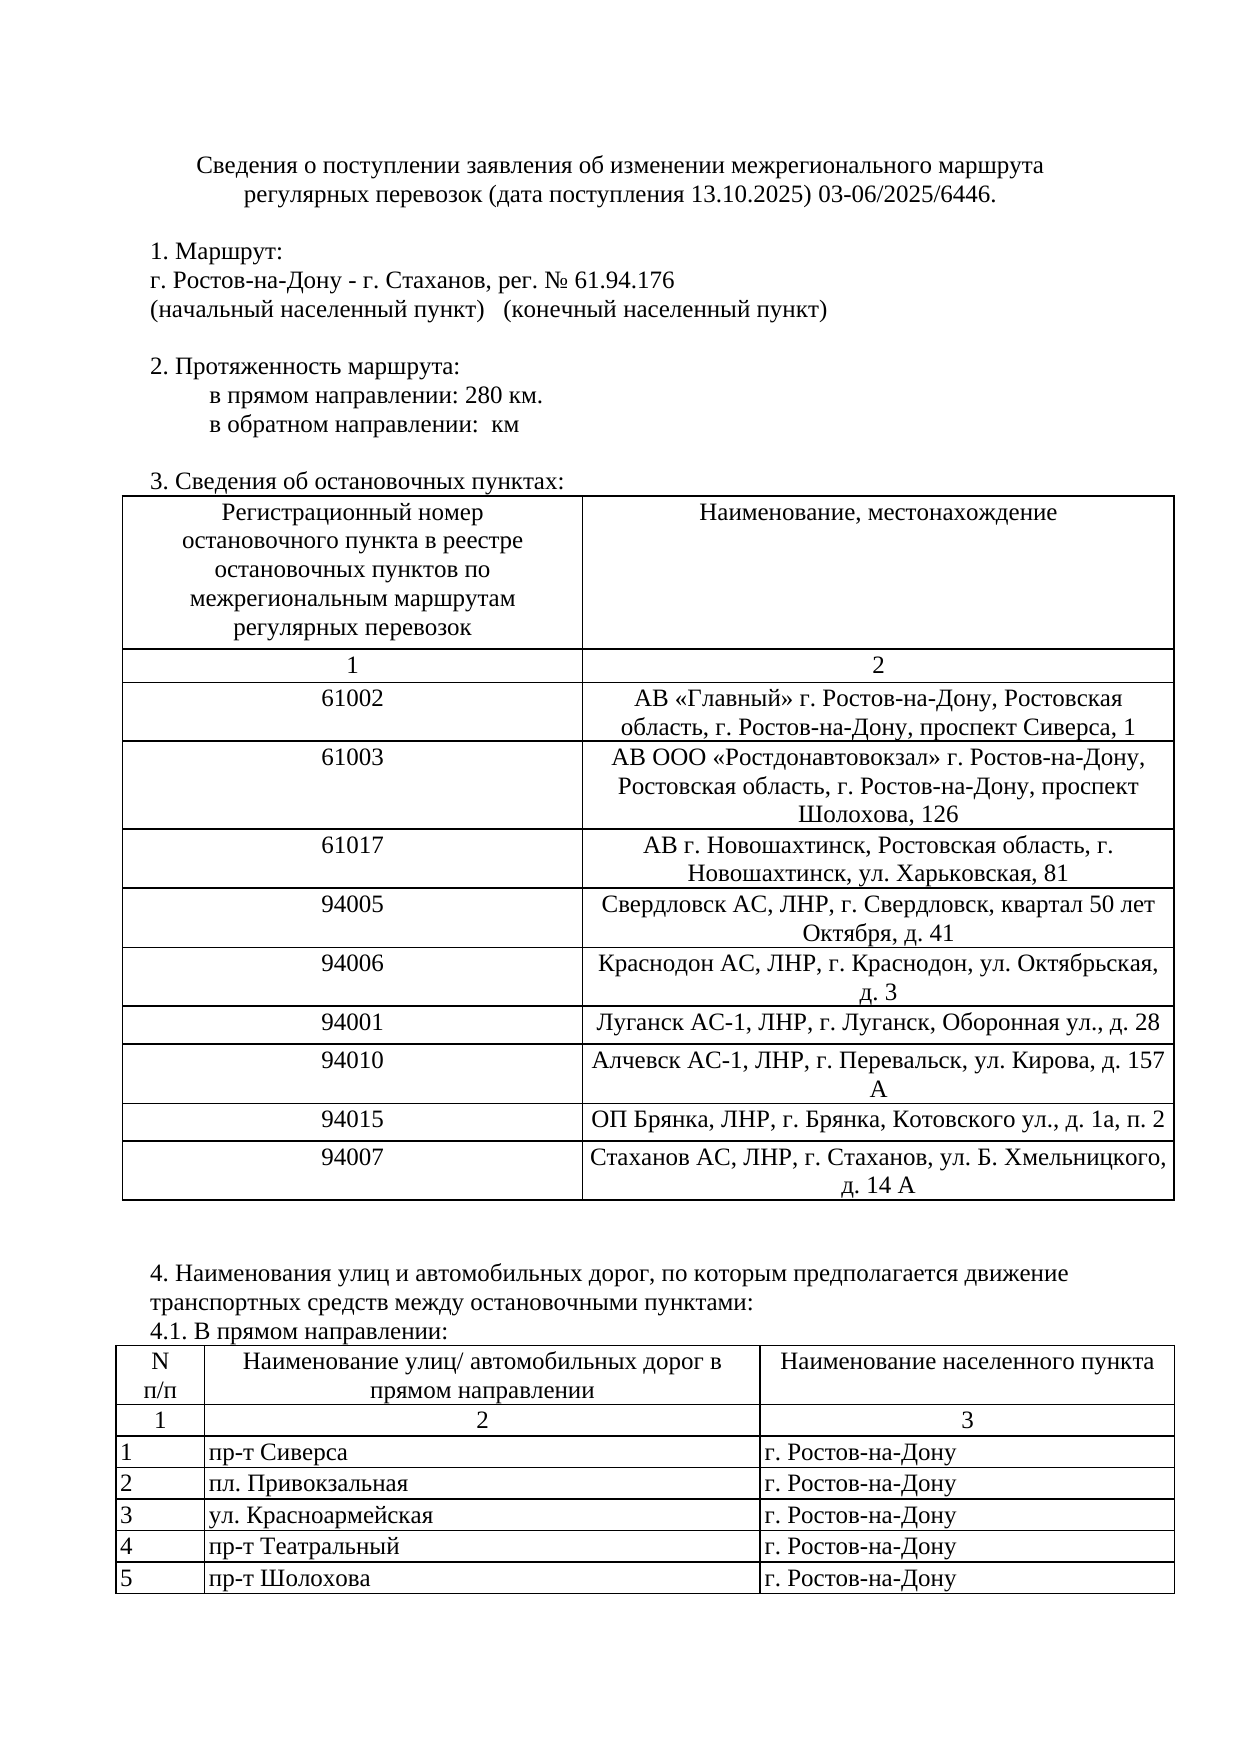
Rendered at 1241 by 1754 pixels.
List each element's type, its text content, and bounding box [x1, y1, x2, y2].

table_cell Алчевск АС-1, ЛНР, г. Перевальск, ул. Кирова, д. 157 А [583, 1045, 1173, 1102]
table_header Наименование населенного пункта [761, 1346, 1174, 1404]
table_cell 61003 [123, 742, 582, 828]
table_cell Свердловск АС, ЛНР, г. Свердловск, квартал 50 лет Октября, д. 41 [583, 889, 1173, 946]
table_cell г. Ростов-на-Дону [761, 1531, 1174, 1561]
table_cell АВ «Главный» г. Ростов-на-Дону, Ростовская область, г. Ростов-на-Дону, проспект Сиверса, 1 [583, 683, 1173, 740]
table_cell 4 [117, 1531, 204, 1561]
table_cell 2 [583, 650, 1173, 681]
table_cell пр-т Шолохова [205, 1563, 759, 1592]
table_cell 2 [117, 1468, 204, 1498]
table_cell ОП Брянка, ЛНР, г. Брянка, Котовского ул., д. 1а, п. 2 [583, 1104, 1173, 1140]
text в прямом направлении: 280 км. [150, 380, 1090, 409]
text 4.1. В прямом направлении: [150, 1316, 1090, 1345]
table_cell 3 [761, 1405, 1174, 1435]
table_cell 61017 [123, 830, 582, 887]
table_header Наименование, местонахождение [583, 497, 1173, 648]
text 4. Наименования улиц и автомобильных дорог, по которым предполагается движение транспортных средств между остановочными пунктами: [150, 1258, 1090, 1316]
table_cell 1 [117, 1437, 204, 1467]
table_cell 94010 [123, 1045, 582, 1102]
table_cell АВ ООО «Ростдонавтовокзал» г. Ростов-на-Дону, Ростовская область, г. Ростов-на-Дону, проспект Шолохова, 126 [583, 742, 1173, 828]
table_cell пр-т Сиверса [205, 1437, 759, 1467]
table_cell 94005 [123, 889, 582, 946]
table_cell 94001 [123, 1007, 582, 1043]
table_cell пл. Привокзальная [205, 1468, 759, 1498]
text (начальный населенный пункт) (конечный населенный пункт) [150, 294, 1090, 322]
table_cell г. Ростов-на-Дону [761, 1563, 1174, 1592]
table_cell ул. Красноармейская [205, 1500, 759, 1529]
table_cell 61002 [123, 683, 582, 740]
table_header Регистрационный номер остановочного пункта в реестре остановочных пунктов по межрегиональным маршрутам регулярных перевозок [123, 497, 582, 648]
table_cell 1 [117, 1405, 204, 1435]
table_cell 1 [123, 650, 582, 681]
table_header Наименование улиц/ автомобильных дорог в прямом направлении [205, 1346, 759, 1404]
table_header N п/п [117, 1346, 204, 1404]
table_cell 94015 [123, 1104, 582, 1140]
table_cell Луганск АС-1, ЛНР, г. Луганск, Оборонная ул., д. 28 [583, 1007, 1173, 1043]
table_cell 2 [205, 1405, 759, 1435]
table_cell 94007 [123, 1142, 582, 1199]
table_cell АВ г. Новошахтинск, Ростовская область, г. Новошахтинск, ул. Харьковская, 81 [583, 830, 1173, 887]
table_cell Краснодон АС, ЛНР, г. Краснодон, ул. Октябрьская, д. 3 [583, 948, 1173, 1005]
table_cell 3 [117, 1500, 204, 1529]
text 1. Маршрут: [150, 236, 1090, 265]
table_cell г. Ростов-на-Дону [761, 1468, 1174, 1498]
text Сведения о поступлении заявления об изменении межрегионального маршрута регулярных перевозок (дата поступления 13.10.2025) 03-06/2025/6446. [150, 150, 1090, 207]
text г. Ростов-на-Дону - г. Стаханов, рег. № 61.94.176 [150, 265, 1090, 294]
text 3. Сведения об остановочных пунктах: [150, 466, 1090, 495]
table_cell пр-т Театральный [205, 1531, 759, 1561]
text 2. Протяженность маршрута: [150, 351, 1090, 380]
table_cell Стаханов АС, ЛНР, г. Стаханов, ул. Б. Хмельницкого, д. 14 А [583, 1142, 1173, 1199]
table_cell 5 [117, 1563, 204, 1592]
table_cell г. Ростов-на-Дону [761, 1500, 1174, 1529]
text в обратном направлении: км [150, 409, 1090, 437]
table_cell г. Ростов-на-Дону [761, 1437, 1174, 1467]
table_cell 94006 [123, 948, 582, 1005]
